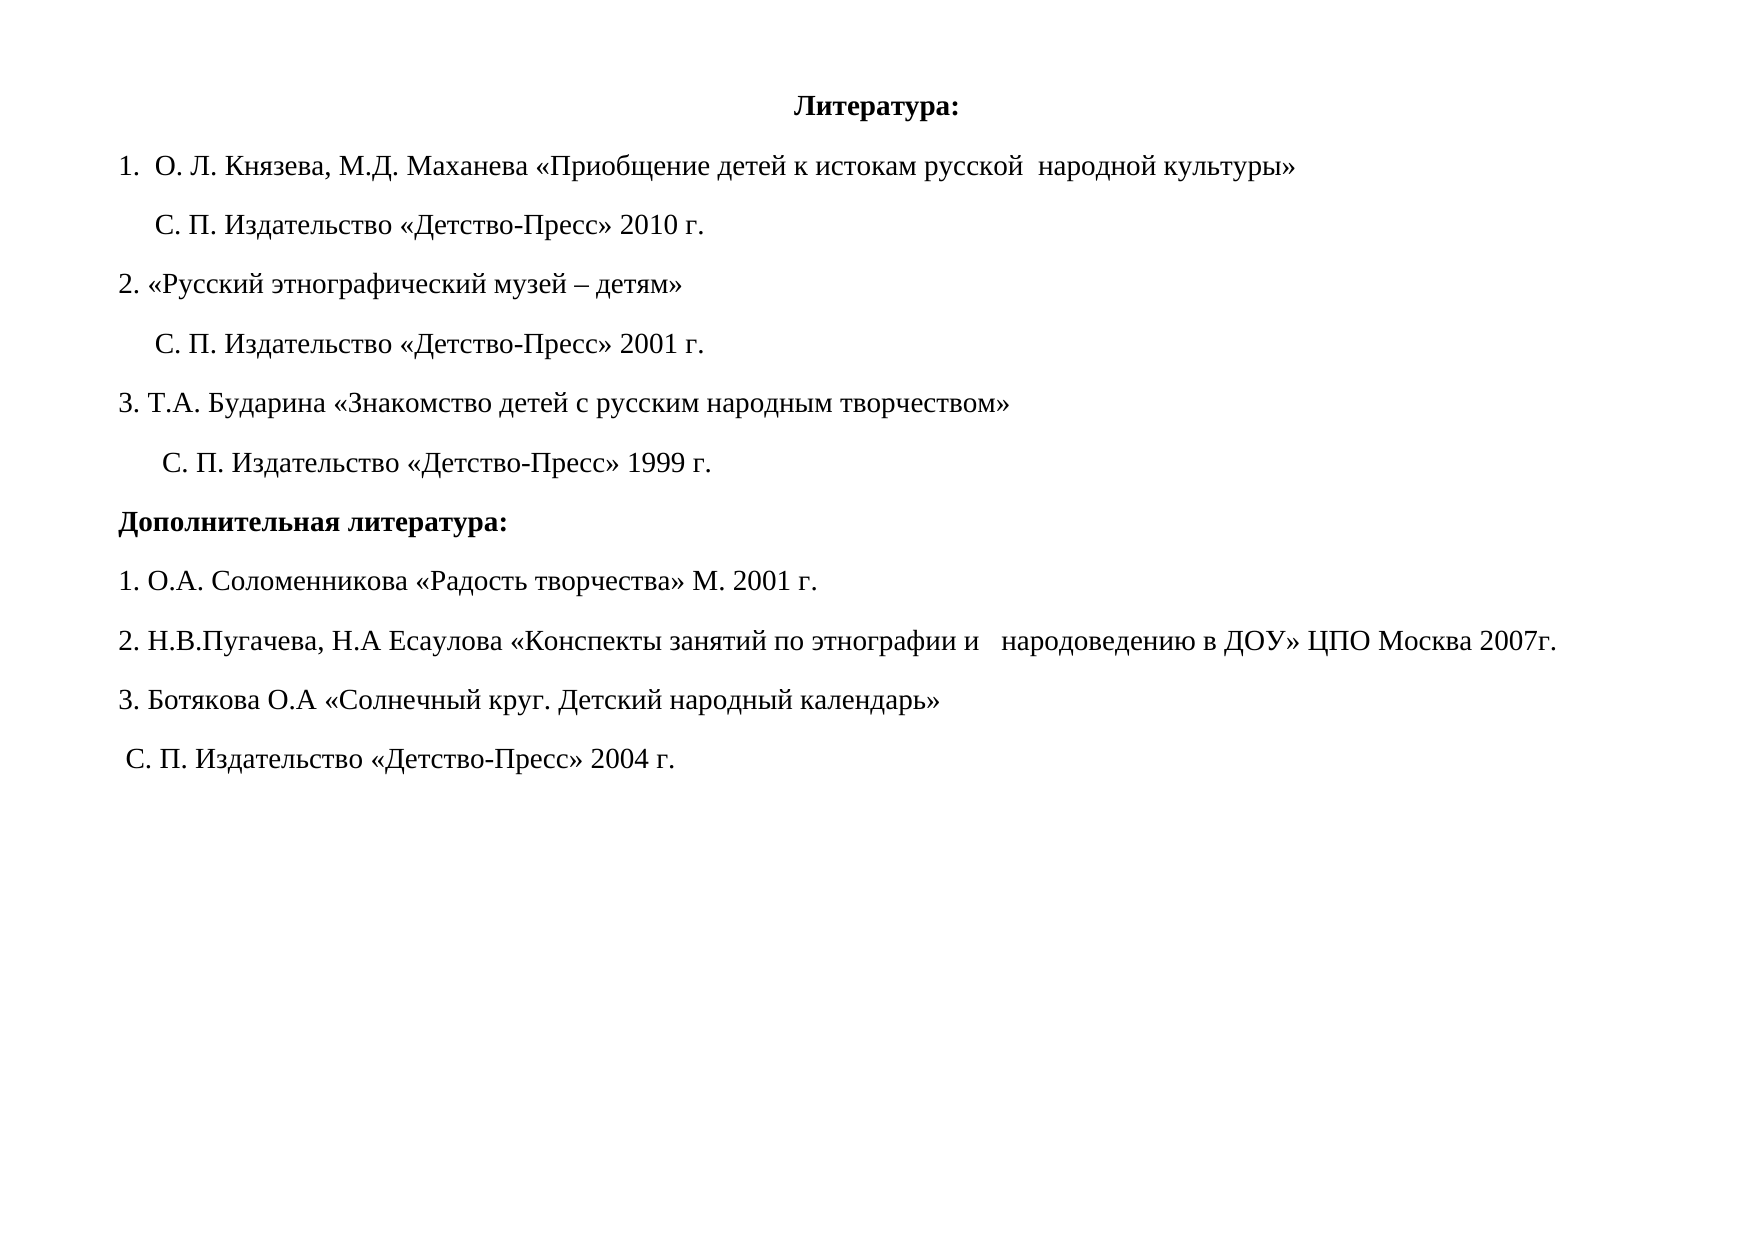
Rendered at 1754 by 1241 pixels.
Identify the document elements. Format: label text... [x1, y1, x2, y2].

text С. П. Издательство «Детство-Пресс» 1999 г. [118, 445, 1636, 478]
text 1. О. Л. Князева, М.Д. Маханева «Приобщение детей к истокам русской народной культуры» [118, 148, 1636, 181]
text Литература: [118, 88, 1636, 122]
text Дополнительная литература: [118, 504, 1636, 538]
text 2. Н.В.Пугачева, Н.А Есаулова «Конспекты занятий по этнографии и народоведению в ДОУ» ЦПО Москва 2007г. [118, 623, 1636, 656]
text С. П. Издательство «Детство-Пресс» 2004 г. [118, 742, 1636, 775]
text 3. Т.А. Бударина «Знакомство детей с русским народным творчеством» [118, 385, 1636, 419]
text 2. «Русский этнографический музей – детям» [118, 267, 1636, 300]
text С. П. Издательство «Детство-Пресс» 2001 г. [118, 326, 1636, 359]
text 3. Ботякова О.А «Солнечный круг. Детский народный календарь» [118, 682, 1636, 716]
text 1. О.А. Соломенникова «Радость творчества» М. 2001 г. [118, 563, 1636, 597]
text С. П. Издательство «Детство-Пресс» 2010 г. [118, 207, 1636, 241]
